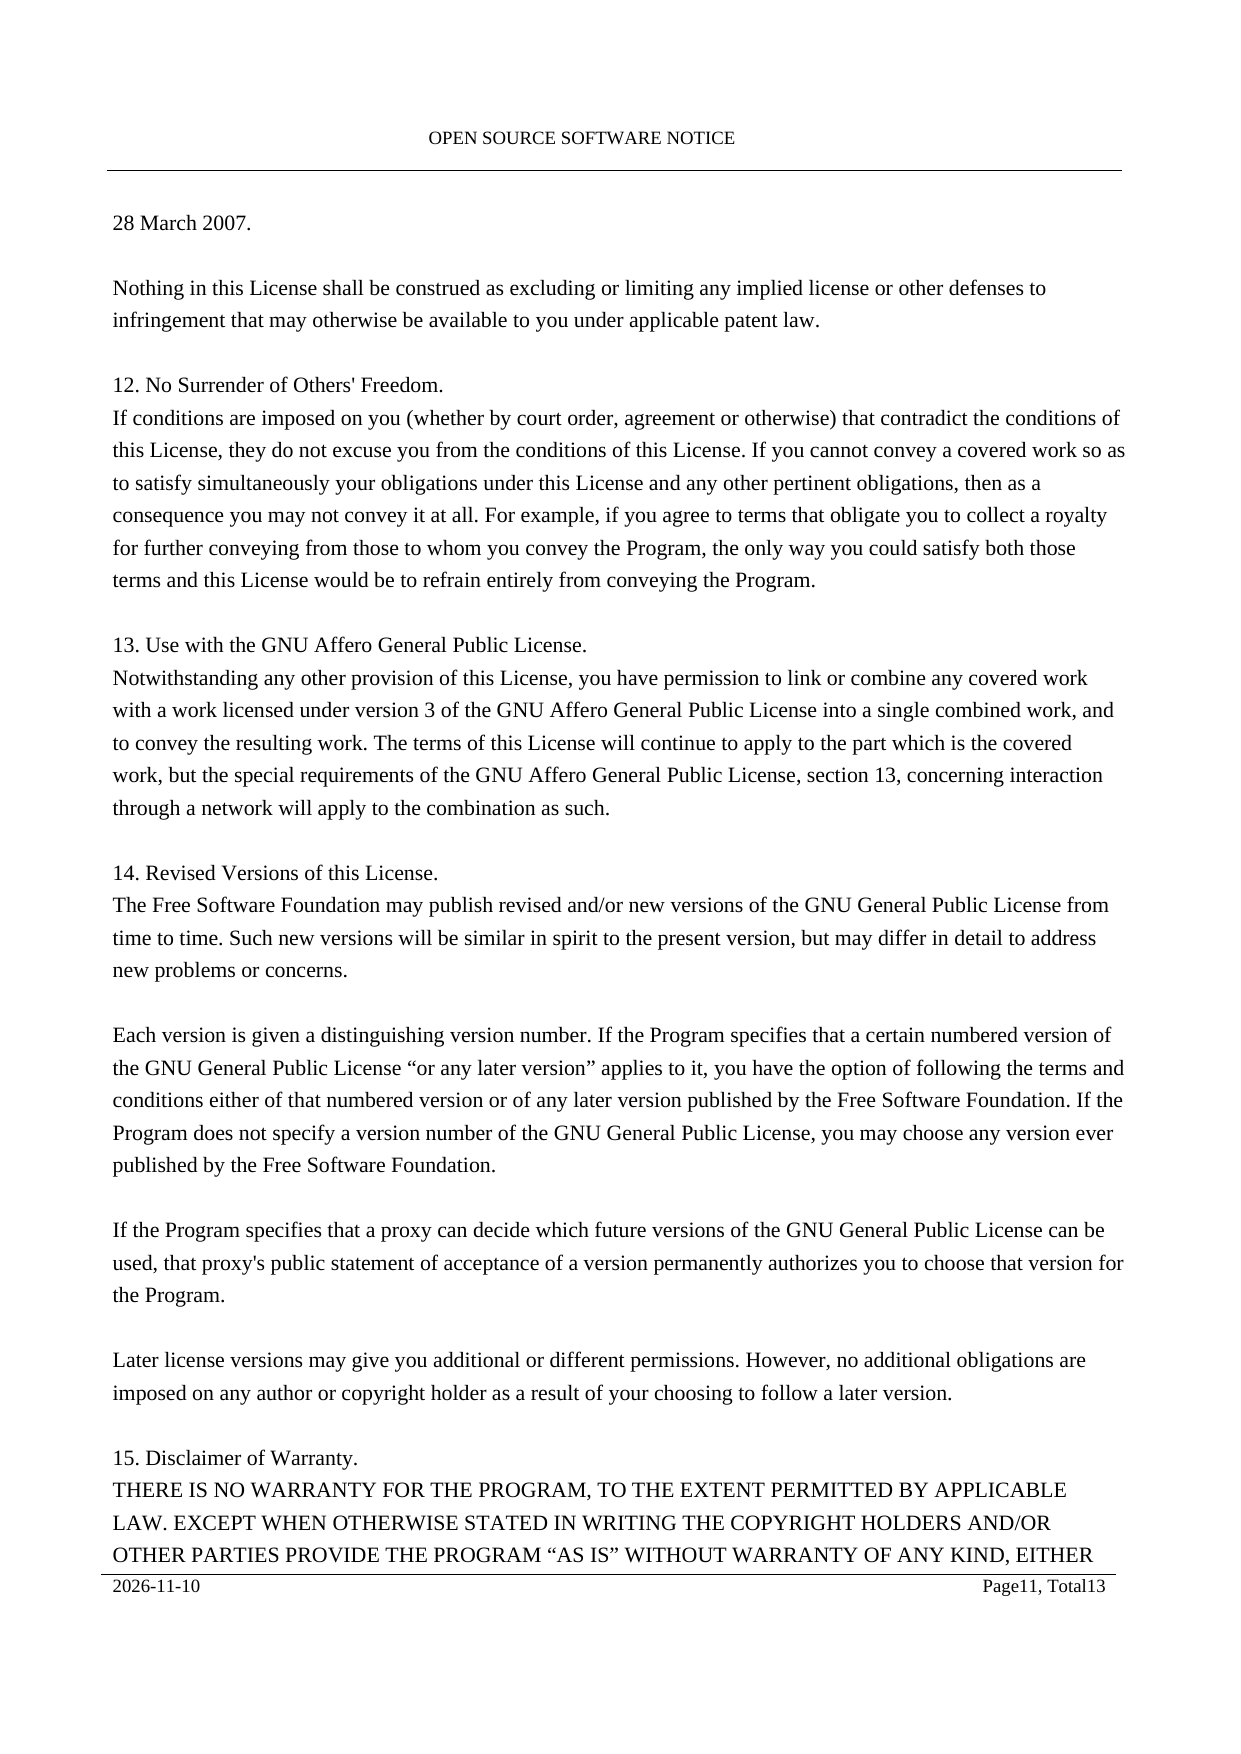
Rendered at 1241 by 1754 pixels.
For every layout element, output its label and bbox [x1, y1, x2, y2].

text [112, 206, 1128, 1571]
